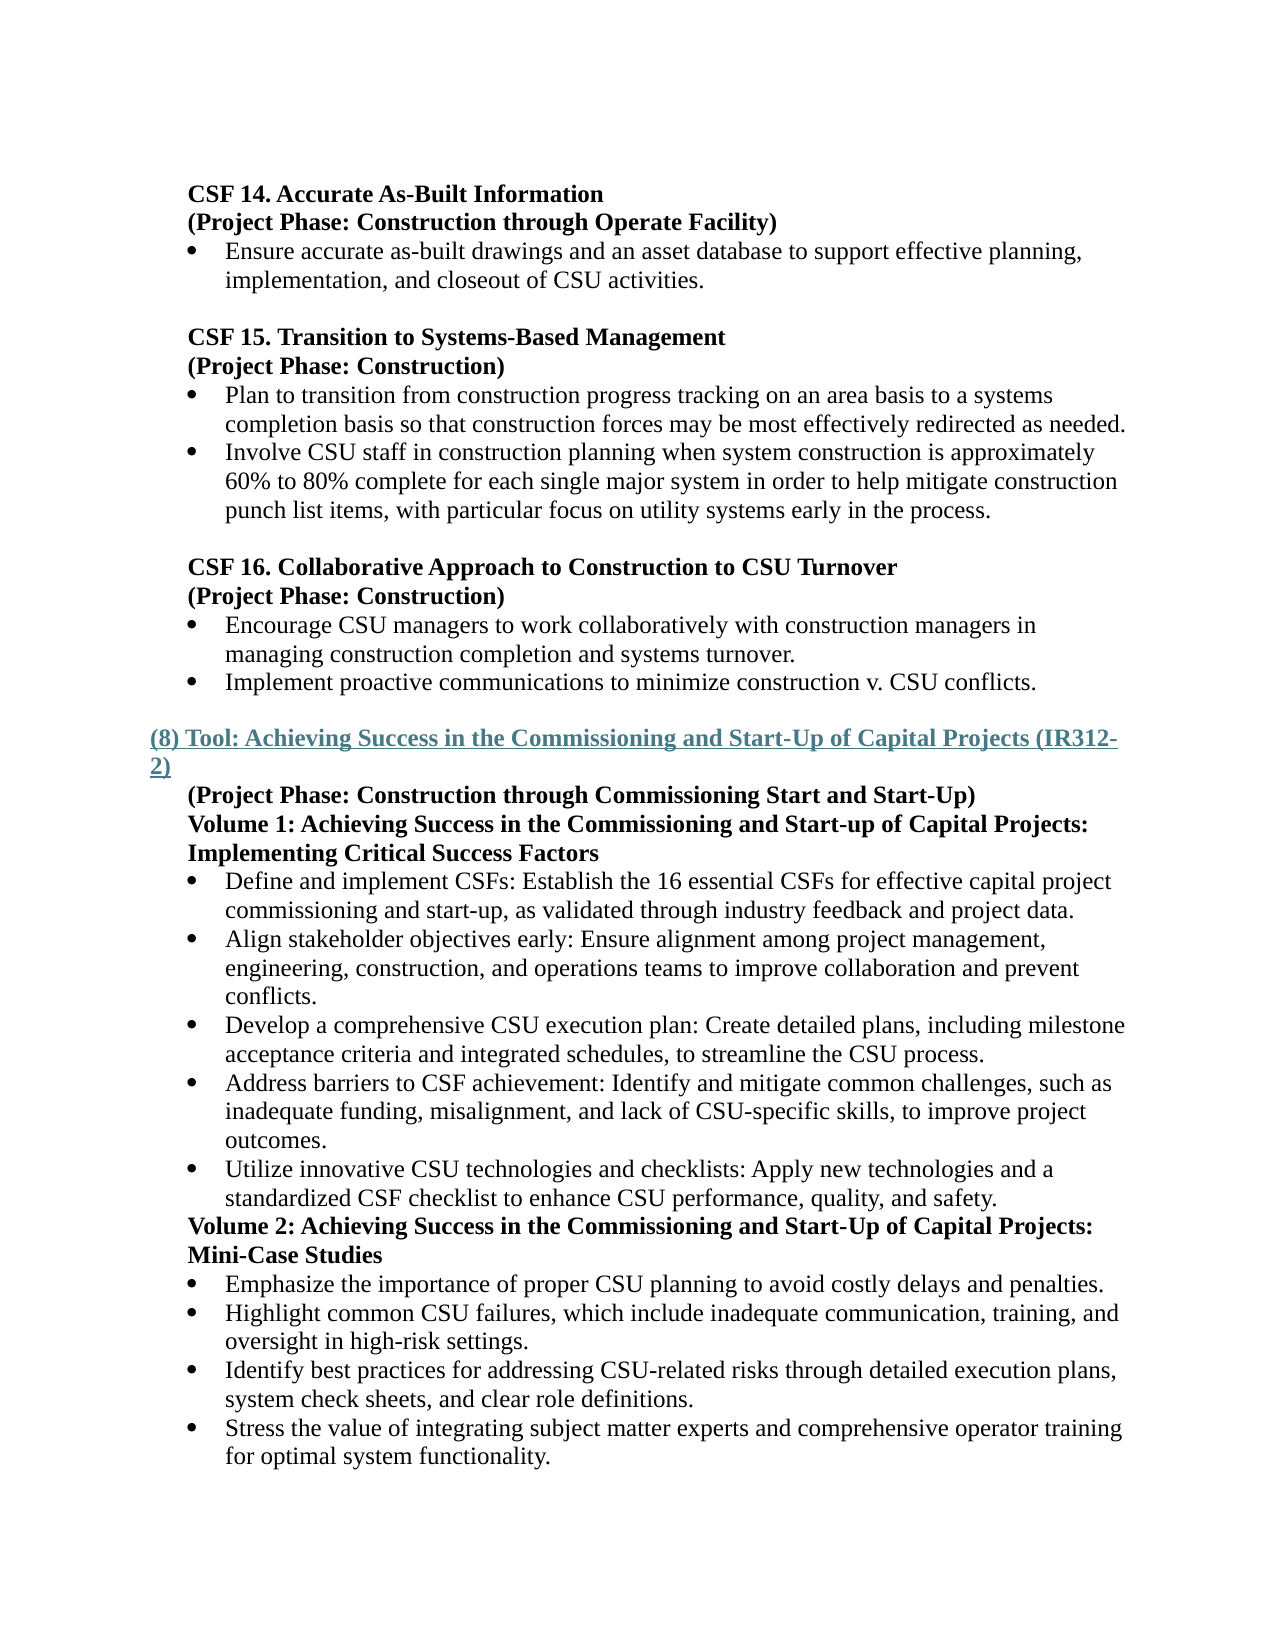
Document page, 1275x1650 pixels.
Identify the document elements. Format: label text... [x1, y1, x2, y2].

list Utilize innovative CSU technologies and checklists: Apply new technologies and a standardized CSF checklist to enhance CSU performance, quality, and safety. [187, 1154, 1134, 1211]
subtitle (8) Tool: Achieving Success in the Commissioning and Start-Up of Capital Projects (IR312-2) [150, 723, 1134, 780]
subtitle Volume 1: Achieving Success in the Commissioning and Start-up of Capital Projects: Implementing Critical Success Factors [187, 809, 1134, 866]
list Identify best practices for addressing CSU-related risks through detailed execution plans, system check sheets, and clear role definitions. [187, 1355, 1134, 1413]
list Encourage CSU managers to work collaboratively with construction managers in managing construction completion and systems turnover. [187, 610, 1134, 667]
list Ensure accurate as-built drawings and an asset database to support effective planning, implementation, and closeout of CSU activities. [187, 236, 1134, 294]
subtitle (Project Phase: Construction through Commissioning Start and Start-Up) [150, 780, 1134, 809]
subtitle CSF 14. Accurate As-Built Information [150, 179, 1134, 207]
subtitle (Project Phase: Construction) [150, 351, 1134, 380]
list Highlight common CSU failures, which include inadequate communication, training, and oversight in high-risk settings. [187, 1298, 1134, 1355]
list Align stakeholder objectives early: Ensure alignment among project management, engineering, construction, and operations teams to improve collaboration and prevent conflicts. [187, 924, 1134, 1010]
subtitle (Project Phase: Construction) [187, 581, 1134, 610]
list Plan to transition from construction progress tracking on an area basis to a systems completion basis so that construction forces may be most effectively redirected as needed. [187, 380, 1134, 437]
list Emphasize the importance of proper CSU planning to avoid costly delays and penalties. [187, 1269, 1134, 1298]
list Define and implement CSFs: Establish the 16 essential CSFs for effective capital project commissioning and start-up, as validated through industry feedback and project data. [187, 866, 1134, 924]
list Address barriers to CSF achievement: Identify and mitigate common challenges, such as inadequate funding, misalignment, and lack of CSU-specific skills, to improve project outcomes. [187, 1068, 1134, 1154]
list Involve CSU staff in construction planning when system construction is approximately 60% to 80% complete for each single major system in order to help mitigate construction punch list items, with particular focus on utility systems early in the process. [187, 437, 1134, 524]
subtitle CSF 16. Collaborative Approach to Construction to CSU Turnover [150, 552, 1134, 581]
list Stress the value of integrating subject matter experts and comprehensive operator training for optimal system functionality. [187, 1413, 1134, 1470]
list Develop a comprehensive CSU execution plan: Create detailed plans, including milestone acceptance criteria and integrated schedules, to streamline the CSU process. [187, 1010, 1134, 1068]
subtitle CSF 15. Transition to Systems-Based Management [150, 322, 1134, 351]
subtitle (Project Phase: Construction through Operate Facility) [187, 207, 1134, 236]
list Implement proactive communications to minimize construction v. CSU conflicts. [187, 667, 1134, 696]
subtitle Volume 2: Achieving Success in the Commissioning and Start-Up of Capital Projects: Mini-Case Studies [187, 1211, 1134, 1269]
